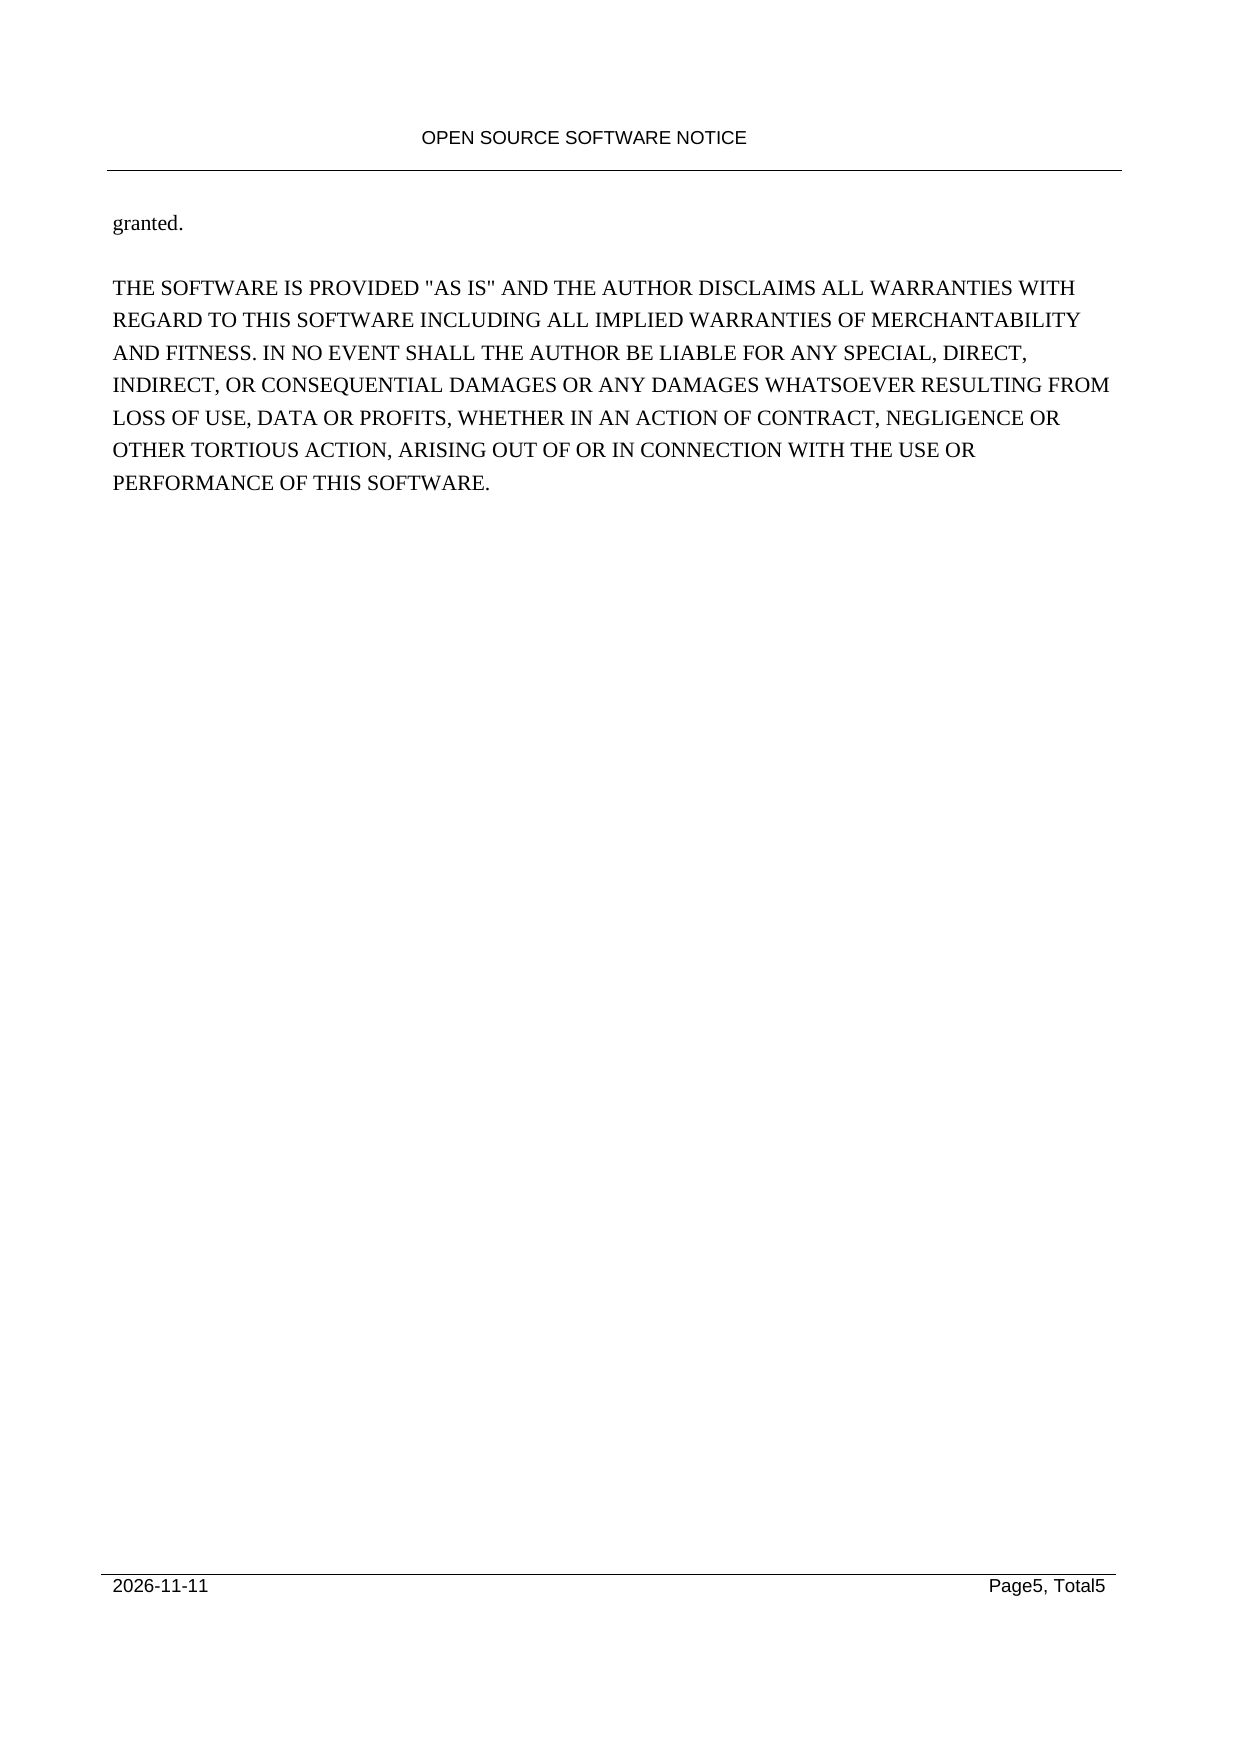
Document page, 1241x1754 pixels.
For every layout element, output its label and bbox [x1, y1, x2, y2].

text [112, 206, 1128, 531]
